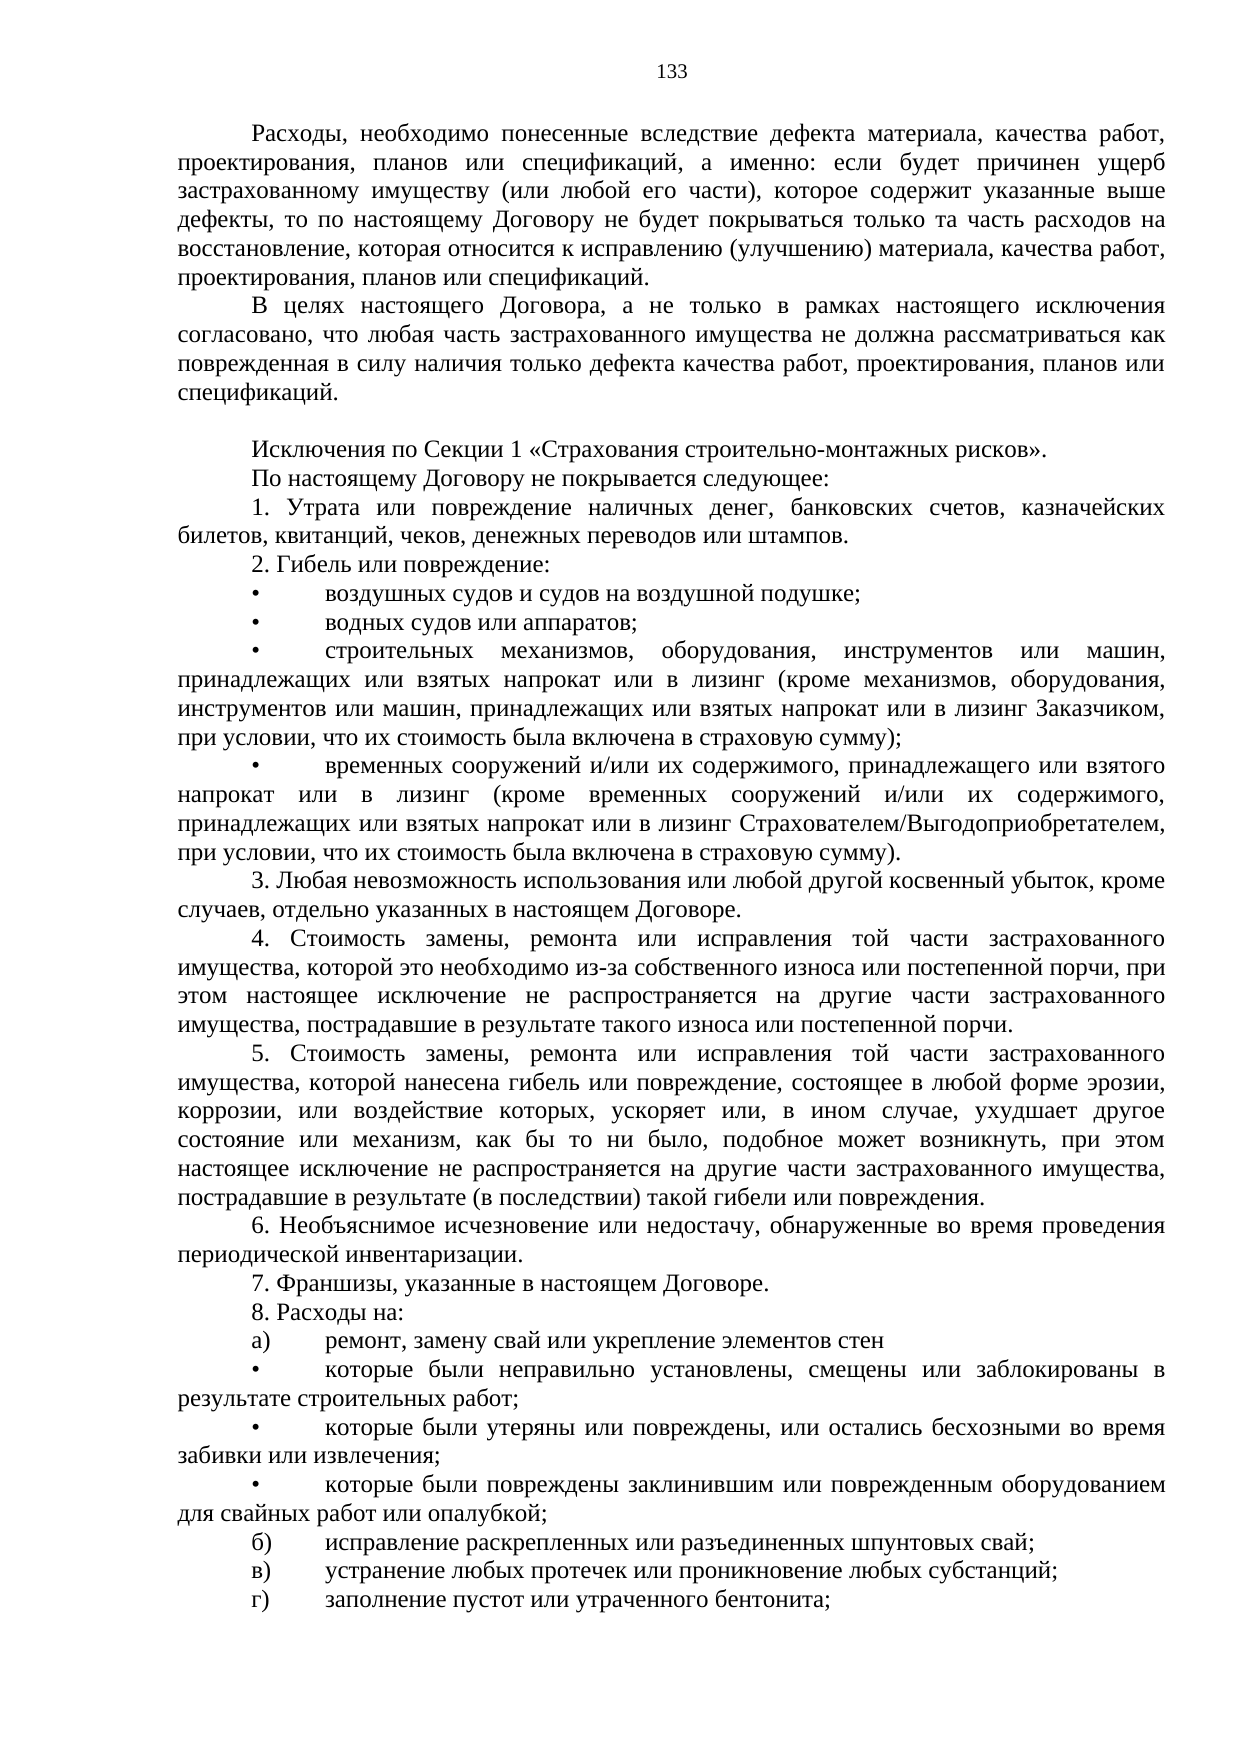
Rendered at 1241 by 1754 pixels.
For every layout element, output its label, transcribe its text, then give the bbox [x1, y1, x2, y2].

text 6. Необъяснимое исчезновение или недостачу, обнаруженные во время проведения периодической инвентаризации. [177, 1211, 1166, 1268]
text г) заполнение пустот или утраченного бентонита; [177, 1584, 1166, 1613]
text 8. Расходы на: [177, 1297, 1166, 1326]
text • водных судов или аппаратов; [177, 607, 1166, 636]
text а) ремонт, замену свай или укрепление элементов стен [177, 1326, 1166, 1354]
text 7. Франшизы, указанные в настоящем Договоре. [177, 1268, 1166, 1297]
text • временных сооружений и/или их содержимого, принадлежащего или взятого напрокат или в лизинг (кроме временных сооружений и/или их содержимого, принадлежащих или взятых напрокат или в лизинг Страхователем/Выгодоприобретателем, при условии, что их стоимость была включена в страховую сумму). [177, 751, 1166, 866]
text 3. Любая невозможность использования или любой другой косвенный убыток, кроме случаев, отдельно указанных в настоящем Договоре. [177, 866, 1166, 923]
text • которые были утеряны или повреждены, или остались бесхозными во время забивки или извлечения; [177, 1412, 1166, 1469]
text • которые были повреждены заклинившим или поврежденным оборудованием для свайных работ или опалубкой; [177, 1469, 1166, 1527]
text б) исправление раскрепленных или разъединенных шпунтовых свай; [177, 1527, 1166, 1556]
text 2. Гибель или повреждение: [177, 549, 1166, 578]
text В целях настоящего Договора, а не только в рамках настоящего исключения согласовано, что любая часть застрахованного имущества не должна рассматриваться как поврежденная в силу наличия только дефекта качества работ, проектирования, планов или спецификаций. [177, 291, 1166, 406]
text Исключения по Секции 1 «Страхования строительно-монтажных рисков». [177, 434, 1166, 463]
text • строительных механизмов, оборудования, инструментов или машин, принадлежащих или взятых напрокат или в лизинг (кроме механизмов, оборудования, инструментов или машин, принадлежащих или взятых напрокат или в лизинг Заказчиком, при условии, что их стоимость была включена в страховую сумму); [177, 636, 1166, 751]
text Расходы, необходимо понесенные вследствие дефекта материала, качества работ, проектирования, планов или спецификаций, а именно: если будет причинен ущерб застрахованному имуществу (или любой его части), которое содержит указанные выше дефекты, то по настоящему Договору не будет покрываться только та часть расходов на восстановление, которая относится к исправлению (улучшению) материала, качества работ, проектирования, планов или спецификаций. [177, 118, 1166, 291]
text По настоящему Договору не покрывается следующее: [177, 463, 1166, 492]
text • которые были неправильно установлены, смещены или заблокированы в результате строительных работ; [177, 1354, 1166, 1412]
text 4. Стоимость замены, ремонта или исправления той части застрахованного имущества, которой это необходимо из-за собственного износа или постепенной порчи, при этом настоящее исключение не распространяется на другие части застрахованного имущества, пострадавшие в результате такого износа или постепенной порчи. [177, 923, 1166, 1038]
text 5. Стоимость замены, ремонта или исправления той части застрахованного имущества, которой нанесена гибель или повреждение, состоящее в любой форме эрозии, коррозии, или воздействие которых, ускоряет или, в ином случае, ухудшает другое состояние или механизм, как бы то ни было, подобное может возникнуть, при этом настоящее исключение не распространяется на другие части застрахованного имущества, пострадавшие в результате (в последствии) такой гибели или повреждения. [177, 1038, 1166, 1211]
text • воздушных судов и судов на воздушной подушке; [177, 578, 1166, 607]
text 1. Утрата или повреждение наличных денег, банковских счетов, казначейских билетов, квитанций, чеков, денежных переводов или штампов. [177, 492, 1166, 549]
text в) устранение любых протечек или проникновение любых субстанций; [177, 1556, 1166, 1584]
